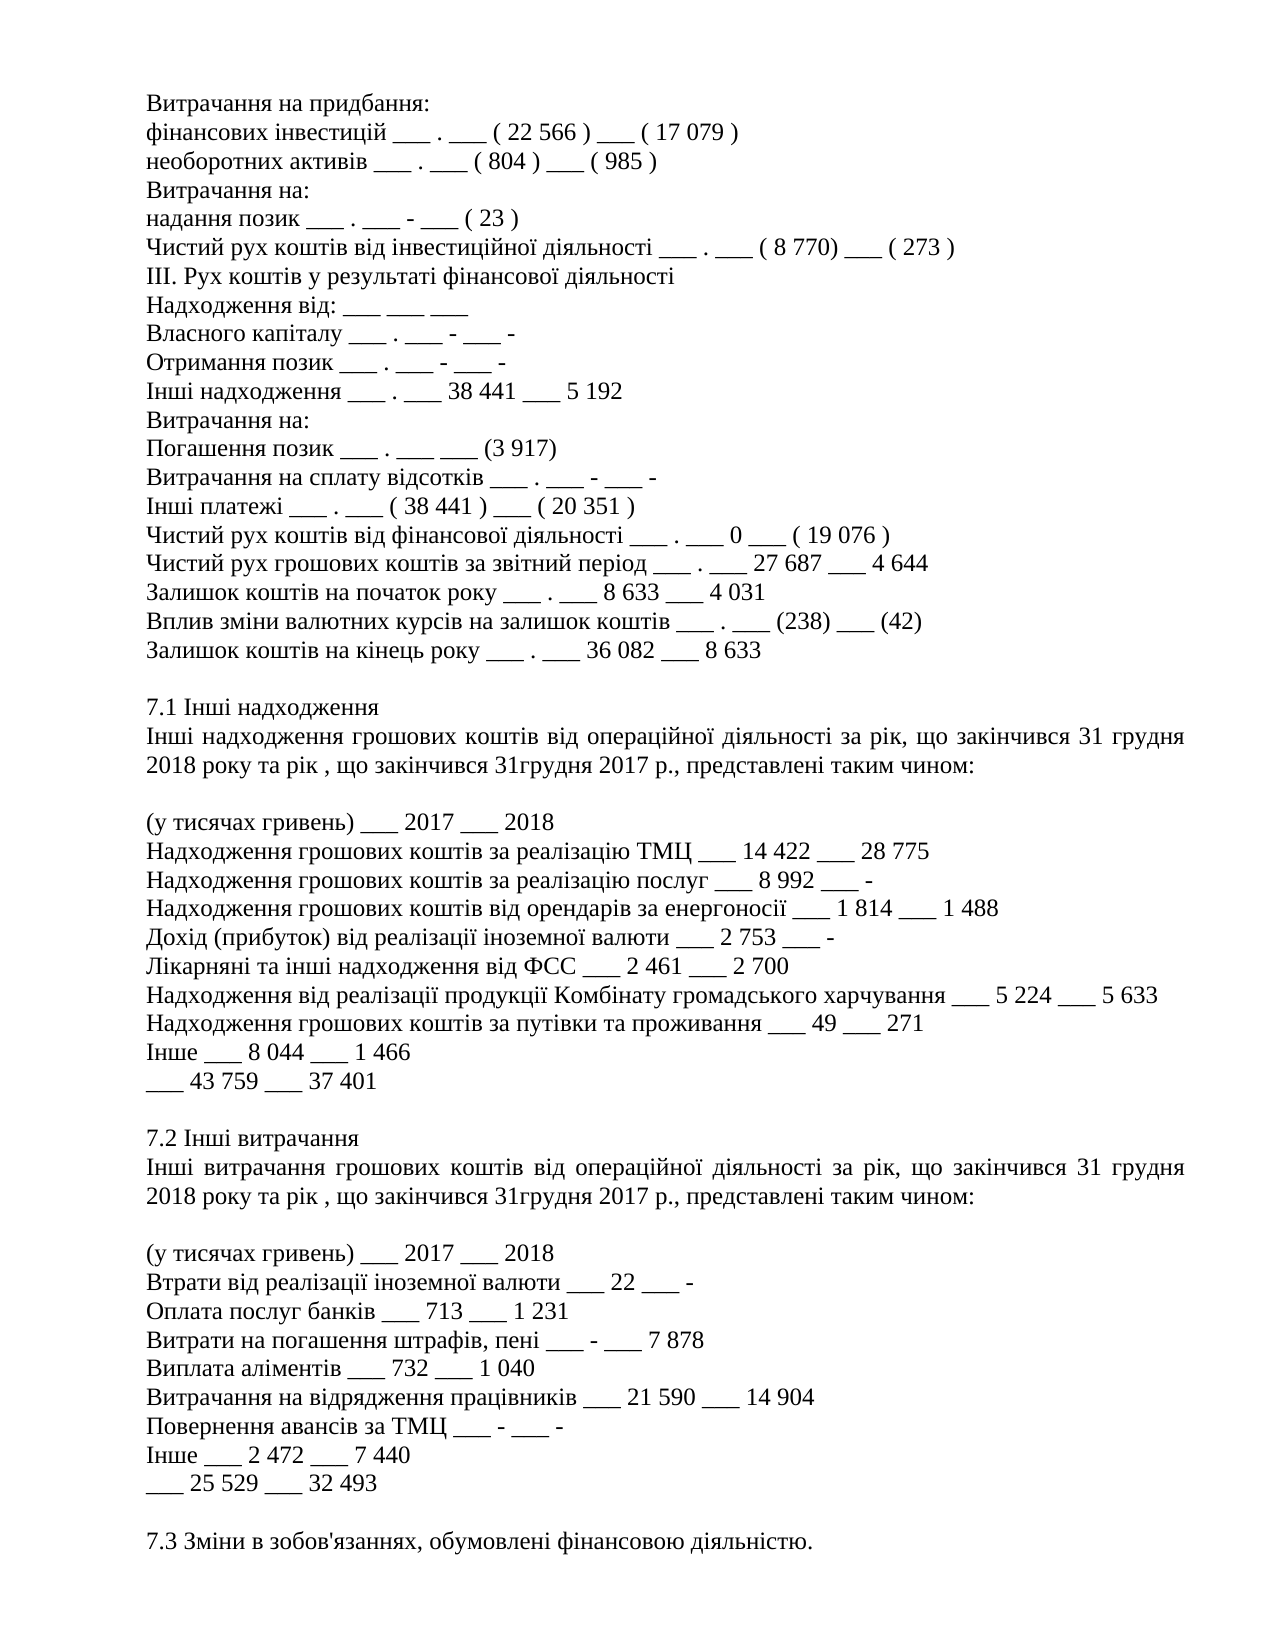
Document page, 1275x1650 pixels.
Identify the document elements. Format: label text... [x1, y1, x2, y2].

text Чистий рух коштiв вiд фiнансової дiяльностi ___ . ___ 0 ___ ( 19 076 ) [146, 520, 1186, 548]
text Погашення позик ___ . ___ ___ (3 917) [146, 433, 1186, 462]
text необоротних активiв ___ . ___ ( 804 ) ___ ( 985 ) [146, 146, 1186, 175]
text Виплата алiментiв ___ 732 ___ 1 040 [146, 1353, 1186, 1382]
text Iнше ___ 8 044 ___ 1 466 [146, 1037, 1186, 1066]
text 7.3 Змiни в зобов'язаннях, обумовленi фiнансовою дiяльнiстю. [146, 1526, 1186, 1555]
text Надходження грошових коштiв за реалiзацiю ТМЦ ___ 14 422 ___ 28 775 [146, 836, 1186, 865]
text III. Рух коштiв у результатi фiнансової дiяльностi [146, 261, 1186, 290]
text Надходження вiд реалiзацiї продукцiї Комбiнату громадського харчування ___ 5 224 ___ 5 633 [146, 980, 1186, 1008]
text Надходження грошових коштiв вiд орендарiв за енергоносiї ___ 1 814 ___ 1 488 [146, 893, 1186, 922]
text Вплив змiни валютних курсiв на залишок коштiв ___ . ___ (238) ___ (42) [146, 606, 1186, 635]
text фiнансових iнвестицiй ___ . ___ ( 22 566 ) ___ ( 17 079 ) [146, 117, 1186, 146]
text Отримання позик ___ . ___ - ___ - [146, 347, 1186, 376]
text Витрачання на вiдрядження працiвникiв ___ 21 590 ___ 14 904 [146, 1382, 1186, 1411]
text Витрачання на: [146, 405, 1186, 433]
text Iншi надходження ___ . ___ 38 441 ___ 5 192 [146, 376, 1186, 405]
text Чистий рух грошових коштiв за звiтний перiод ___ . ___ 27 687 ___ 4 644 [146, 548, 1186, 577]
text Втрати вiд реалiзацiї iноземної валюти ___ 22 ___ - [146, 1267, 1186, 1296]
text Надходження вiд: ___ ___ ___ [146, 290, 1186, 318]
text Витрачання на придбання: [146, 88, 1186, 117]
text Витрачання на сплату вiдсоткiв ___ . ___ - ___ - [146, 462, 1186, 491]
text 7.2 Iншi витрачання [146, 1123, 1186, 1152]
text надання позик ___ . ___ - ___ ( 23 ) [146, 203, 1186, 232]
text Iншi витрачання грошових коштiв вiд операцiйної дiяльностi за рiк, що закiнчився 31 грудня 2018 року та рiк , що закiнчився 31грудня 2017 р., представленi таким чином: [146, 1152, 1186, 1210]
text Витрати на погашення штрафiв, пенi ___ - ___ 7 878 [146, 1325, 1186, 1353]
text Надходження грошових коштiв за путiвки та проживання ___ 49 ___ 271 [146, 1008, 1186, 1037]
text Дохiд (прибуток) вiд реалiзацiї iноземної валюти ___ 2 753 ___ - [146, 922, 1186, 951]
text Залишок коштiв на кiнець року ___ . ___ 36 082 ___ 8 633 [146, 635, 1186, 663]
text ___ 25 529 ___ 32 493 [146, 1468, 1186, 1497]
text 7.1 Iншi надходження [146, 692, 1186, 721]
text Лiкарнянi та iншi надходження вiд ФСС ___ 2 461 ___ 2 700 [146, 951, 1186, 980]
text Повернення авансiв за ТМЦ ___ - ___ - [146, 1411, 1186, 1440]
text (у тисячах гривень) ___ 2017 ___ 2018 [146, 1238, 1186, 1267]
text ___ 43 759 ___ 37 401 [146, 1066, 1186, 1095]
text (у тисячах гривень) ___ 2017 ___ 2018 [146, 807, 1186, 836]
text Залишок коштiв на початок року ___ . ___ 8 633 ___ 4 031 [146, 577, 1186, 606]
text Чистий рух коштiв вiд iнвестицiйної дiяльностi ___ . ___ ( 8 770) ___ ( 273 ) [146, 232, 1186, 261]
text Оплата послуг банкiв ___ 713 ___ 1 231 [146, 1296, 1186, 1325]
text Надходження грошових коштiв за реалiзацiю послуг ___ 8 992 ___ - [146, 865, 1186, 893]
text Власного капiталу ___ . ___ - ___ - [146, 318, 1186, 347]
text Iншi надходження грошових коштiв вiд операцiйної дiяльностi за рiк, що закiнчився 31 грудня 2018 року та рiк , що закiнчився 31грудня 2017 р., представленi таким чином: [146, 721, 1186, 778]
text Iншi платежi ___ . ___ ( 38 441 ) ___ ( 20 351 ) [146, 491, 1186, 520]
text Витрачання на: [146, 175, 1186, 203]
text Iнше ___ 2 472 ___ 7 440 [146, 1440, 1186, 1468]
